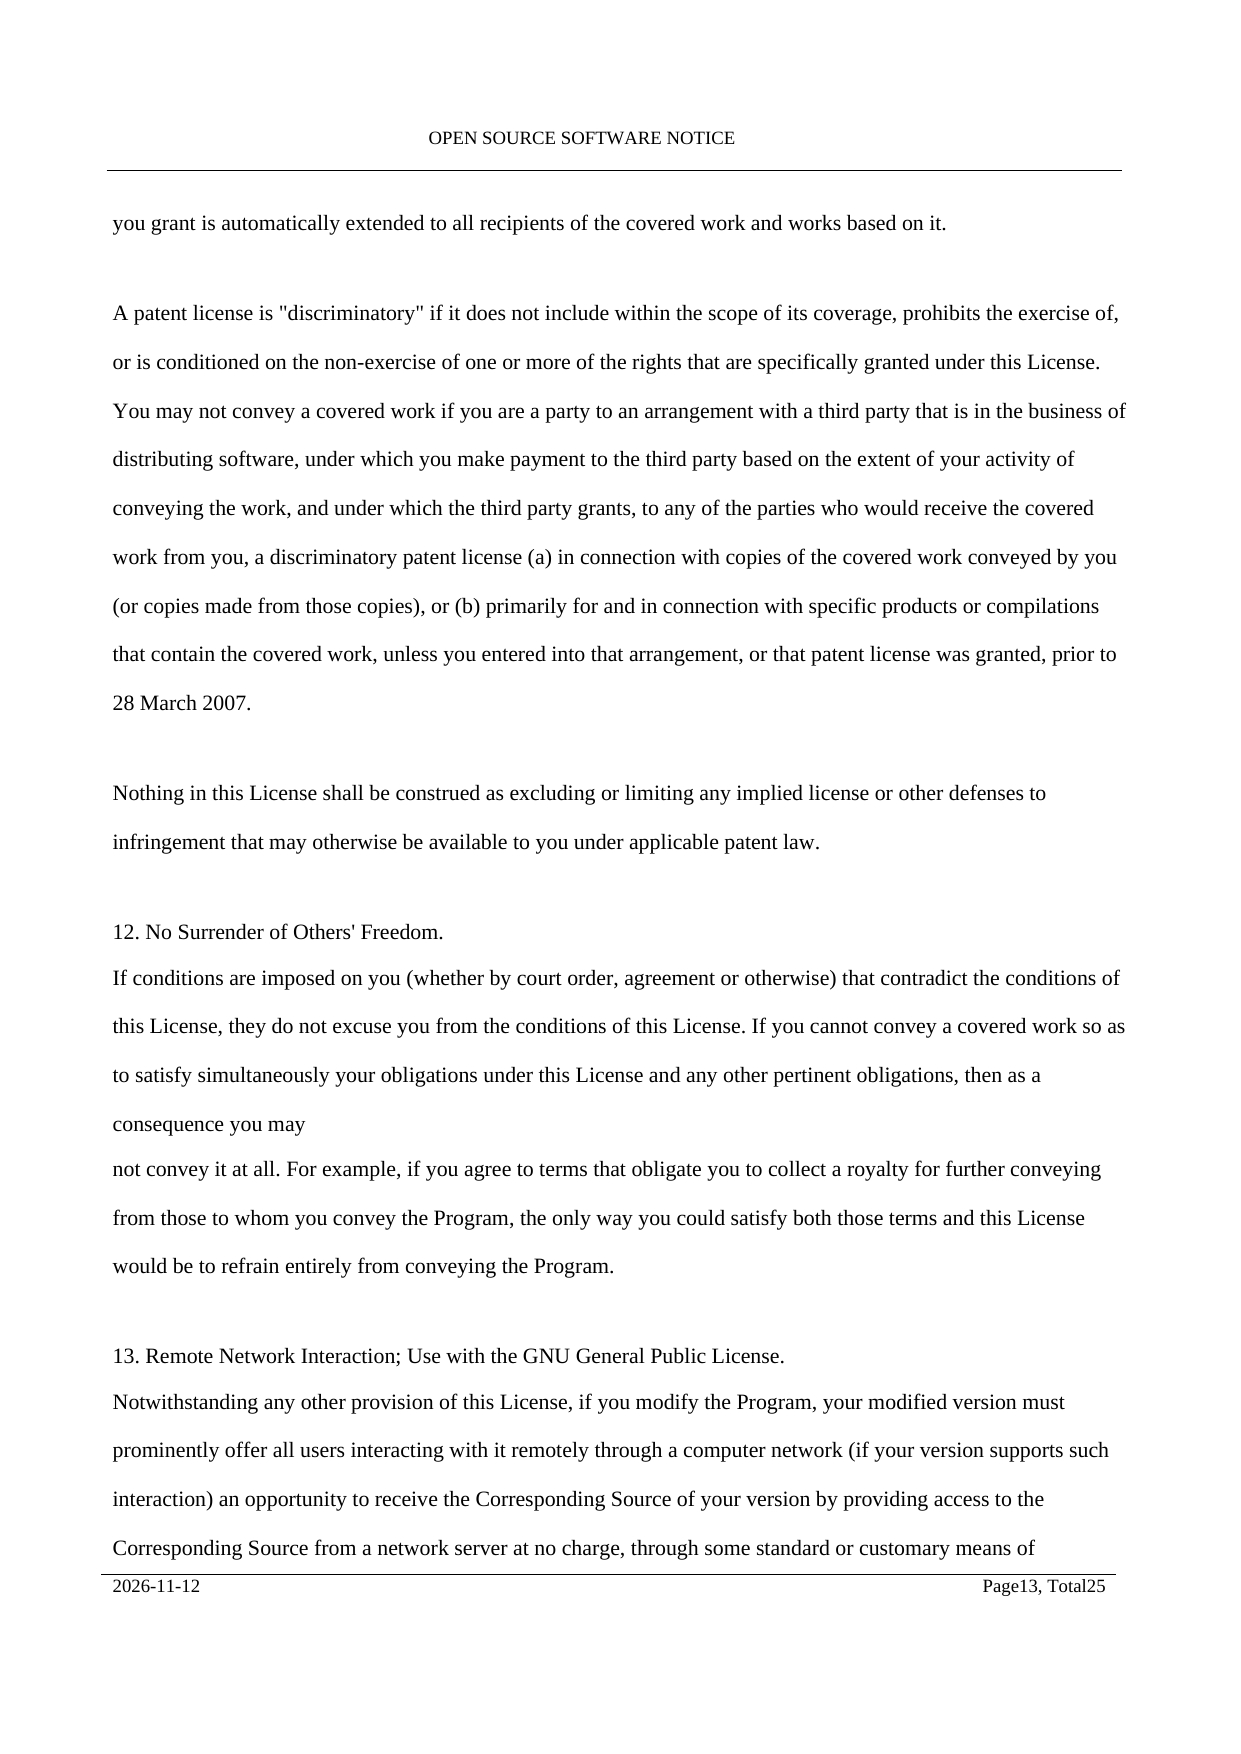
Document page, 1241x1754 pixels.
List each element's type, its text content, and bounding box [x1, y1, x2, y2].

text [112, 1385, 1128, 1564]
text 13. Remote Network Interaction; Use with the GNU General Public License. [112, 1340, 1128, 1372]
text If conditions are imposed on you (whether by court order, agreement or otherwise) that contradict the conditions of this License, they do not excuse you from the conditions of this License. If you cannot convey a covered work so as to satisfy simultaneously your obligations under this License and any other pertinent obligations, then as a consequence you may [112, 961, 1128, 1139]
text 12. No Surrender of Others' Freedom. [112, 916, 1128, 948]
text A patent license is "discriminatory" if it does not include within the scope of its coverage, prohibits the exercise of, or is conditioned on the non-exercise of one or more of the rights that are specifically granted under this License. You may not convey a covered work if you are a party to an arrangement with a third party that is in the business of distributing software, under which you make payment to the third party based on the extent of your activity of conveying the work, and under which the third party grants, to any of the parties who would receive the covered work from you, a discriminatory patent license (a) in connection with copies of the covered work conveyed by you (or copies made from those copies), or (b) primarily for and in connection with specific products or compilations that contain the covered work, unless you entered into that arrangement, or that patent license was granted, prior to 28 March 2007. [112, 297, 1128, 719]
text Nothing in this License shall be construed as excluding or limiting any implied license or other defenses to infringement that may otherwise be available to you under applicable patent law. [112, 777, 1128, 858]
text not convey it at all. For example, if you agree to terms that obligate you to collect a royalty for further conveying from those to whom you convey the Program, the only way you could satisfy both those terms and this License would be to refrain entirely from conveying the Program. [112, 1152, 1128, 1282]
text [112, 206, 1128, 239]
